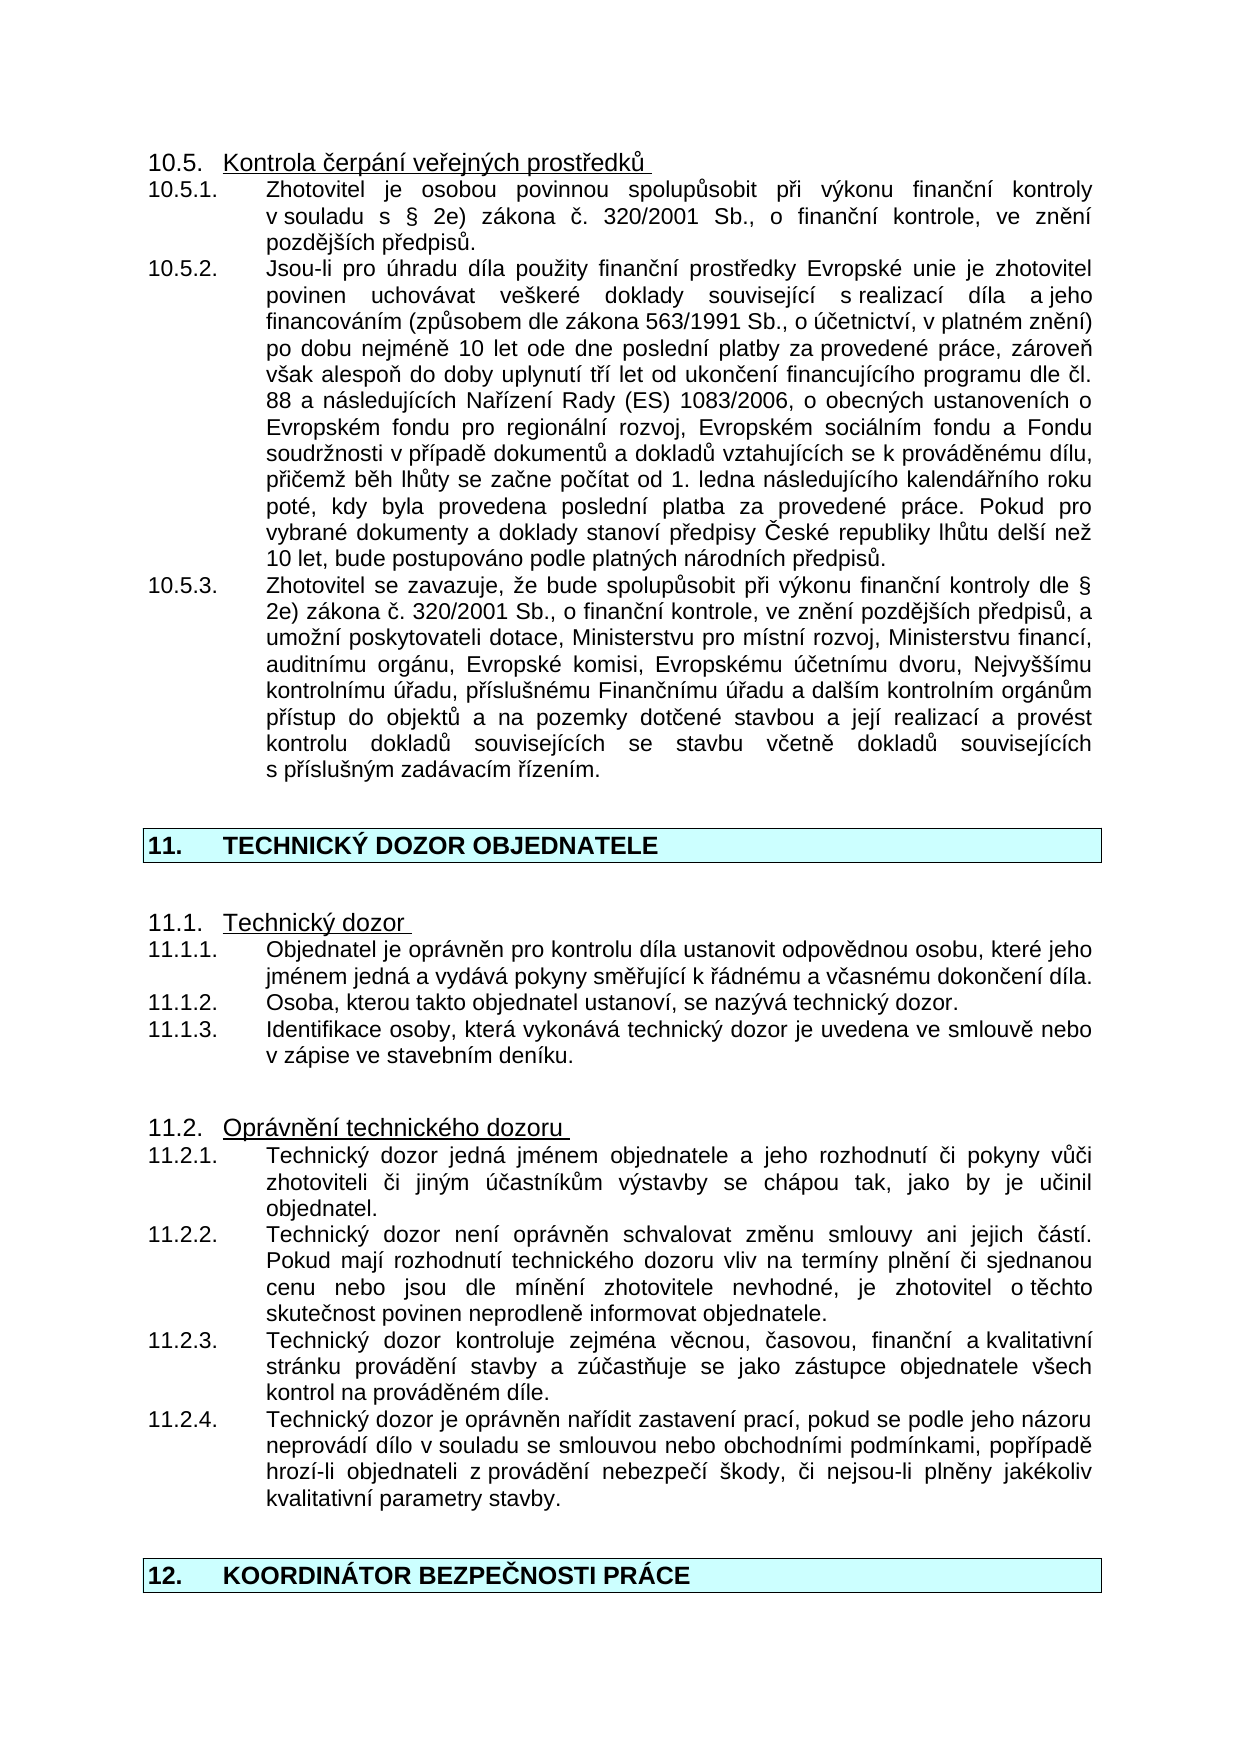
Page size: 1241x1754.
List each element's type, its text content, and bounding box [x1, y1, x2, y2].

list Oprávnění technického dozoru [148, 1113, 1093, 1142]
list Technický dozor kontroluje zejména věcnou, časovou, finanční a kvalitativní stránku provádění stavby a zúčastňuje se jako zástupce objednatele všech kontrol na prováděném díle. [148, 1327, 1093, 1406]
list Kontrola čerpání veřejných prostředků [148, 148, 1093, 176]
list Technický dozor není oprávněn schvalovat změnu smlouvy ani jejich částí. Pokud mají rozhodnutí technického dozoru vliv na termíny plnění či sjednanou cenu nebo jsou dle mínění zhotovitele nevhodné, je zhotovitel o těchto skutečnost povinen neprodleně informovat objednatele. [148, 1221, 1093, 1327]
list Technický dozor [148, 908, 1093, 936]
list Jsou-li pro úhradu díla použity finanční prostředky Evropské unie je zhotovitel povinen uchovávat veškeré doklady související s realizací díla a jeho financováním (způsobem dle zákona 563/1991 Sb., o účetnictví, v platném znění) po dobu nejméně 10 let ode dne poslední platby za provedené práce, zároveň však alespoň do doby uplynutí tří let od ukončení financujícího programu dle čl. 88 a následujících Nařízení Rady (ES) 1083/2006, o obecných ustanoveních o Evropském fondu pro regionální rozvoj, Evropském sociálním fondu a Fondu soudržnosti v případě dokumentů a dokladů vztahujících se k prováděnému dílu, přičemž běh lhůty se začne počítat od 1. ledna následujícího kalendářního roku poté, kdy byla provedena poslední platba za provedené práce. Pokud pro vybrané dokumenty a doklady stanoví předpisy České republiky lhůtu delší než 10 let, bude postupováno podle platných národních předpisů. [148, 255, 1093, 572]
list Identifikace osoby, která vykonává technický dozor je uvedena ve smlouvě nebo v zápise ve stavebním deníku. [148, 1016, 1093, 1068]
list Zhotovitel je osobou povinnou spolupůsobit při výkonu finanční kontroly v souladu s § 2e) zákona č. 320/2001 Sb., o finanční kontrole, ve znění pozdějších předpisů. [148, 176, 1093, 255]
list Objednatel je oprávněn pro kontrolu díla ustanovit odpovědnou osobu, které jeho jménem jedná a vydává pokyny směřující k řádnému a včasnému dokončení díla. [148, 936, 1093, 989]
text koordinátor bezpečnosti práce [144, 1559, 1101, 1592]
text technický dozor objednatele [144, 829, 1101, 862]
list Technický dozor je oprávněn nařídit zastavení prací, pokud se podle jeho názoru neprovádí dílo v souladu se smlouvou nebo obchodními podmínkami, popřípadě hrozí-li objednateli z provádění nebezpečí škody, či nejsou-li plněny jakékoliv kvalitativní parametry stavby. [148, 1406, 1093, 1511]
list Osoba, kterou takto objednatel ustanoví, se nazývá technický dozor. [148, 989, 1093, 1016]
list Technický dozor jedná jménem objednatele a jeho rozhodnutí či pokyny vůči zhotoviteli či jiným účastníkům výstavby se chápou tak, jako by je učinil objednatel. [148, 1142, 1093, 1221]
list Zhotovitel se zavazuje, že bude spolupůsobit při výkonu finanční kontroly dle § 2e) zákona č. 320/2001 Sb., o finanční kontrole, ve znění pozdějších předpisů, a umožní poskytovateli dotace, Ministerstvu pro místní rozvoj, Ministerstvu financí, auditnímu orgánu, Evropské komisi, Evropskému účetnímu dvoru, Nejvyššímu kontrolnímu úřadu, příslušnému Finančnímu úřadu a dalším kontrolním orgánům přístup do objektů a na pozemky dotčené stavbou a její realizací a provést kontrolu dokladů souvisejících se stavbu včetně dokladů souvisejících s příslušným zadávacím řízením. [148, 572, 1093, 782]
